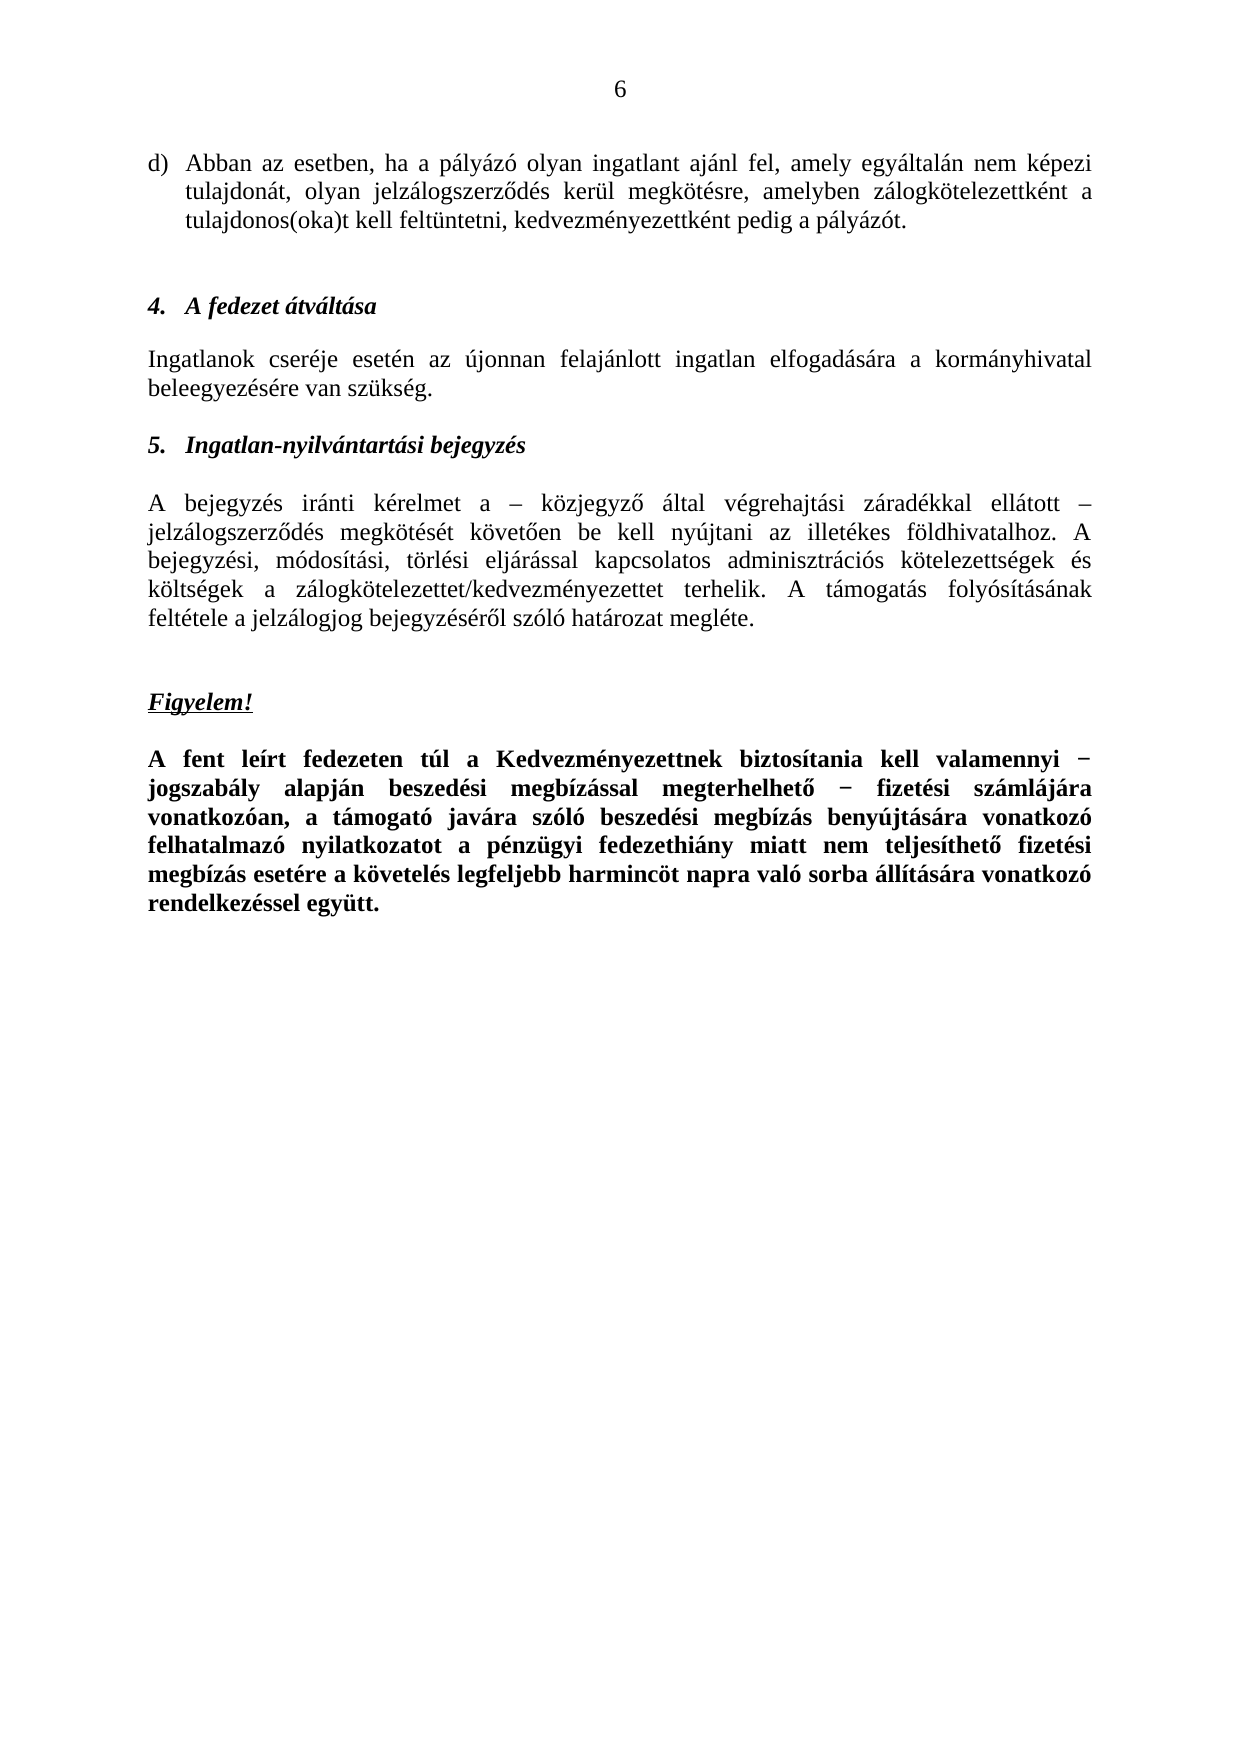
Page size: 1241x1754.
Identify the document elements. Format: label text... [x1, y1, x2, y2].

text Ingatlanok cseréje esetén az újonnan felajánlott ingatlan elfogadására a kormányhivatal beleegyezésére van szükség. [148, 344, 1093, 402]
list A fedezet átváltása [148, 291, 1093, 320]
list Ingatlan-nyilvántartási bejegyzés [148, 430, 1093, 459]
text A fent leírt fedezeten túl a Kedvezményezettnek biztosítania kell valamennyi − jogszabály alapján beszedési megbízással megterhelhető − fizetési számlájára vonatkozóan, a támogató javára szóló beszedési megbízás benyújtására vonatkozó felhatalmazó nyilatkozatot a pénzügyi fedezethiány miatt nem teljesíthető fizetési megbízás esetére a követelés legfeljebb harmincöt napra való sorba állítására vonatkozó rendelkezéssel együtt. [148, 744, 1093, 917]
text Figyelem! [148, 687, 1093, 716]
list Abban az esetben, ha a pályázó olyan ingatlant ajánl fel, amely egyáltalán nem képezi tulajdonát, olyan jelzálogszerződés kerül megkötésre, amelyben zálogkötelezettként a tulajdonos(oka)t kell feltüntetni, kedvezményezettként pedig a pályázót. [148, 148, 1093, 234]
text A bejegyzés iránti kérelmet a – közjegyző által végrehajtási záradékkal ellátott – jelzálogszerződés megkötését követően be kell nyújtani az illetékes földhivatalhoz. A bejegyzési, módosítási, törlési eljárással kapcsolatos adminisztrációs kötelezettségek és költségek a zálogkötelezettet/kedvezményezettet terhelik. A támogatás folyósításának feltétele a jelzálogjog bejegyzéséről szóló határozat megléte. [148, 488, 1093, 632]
